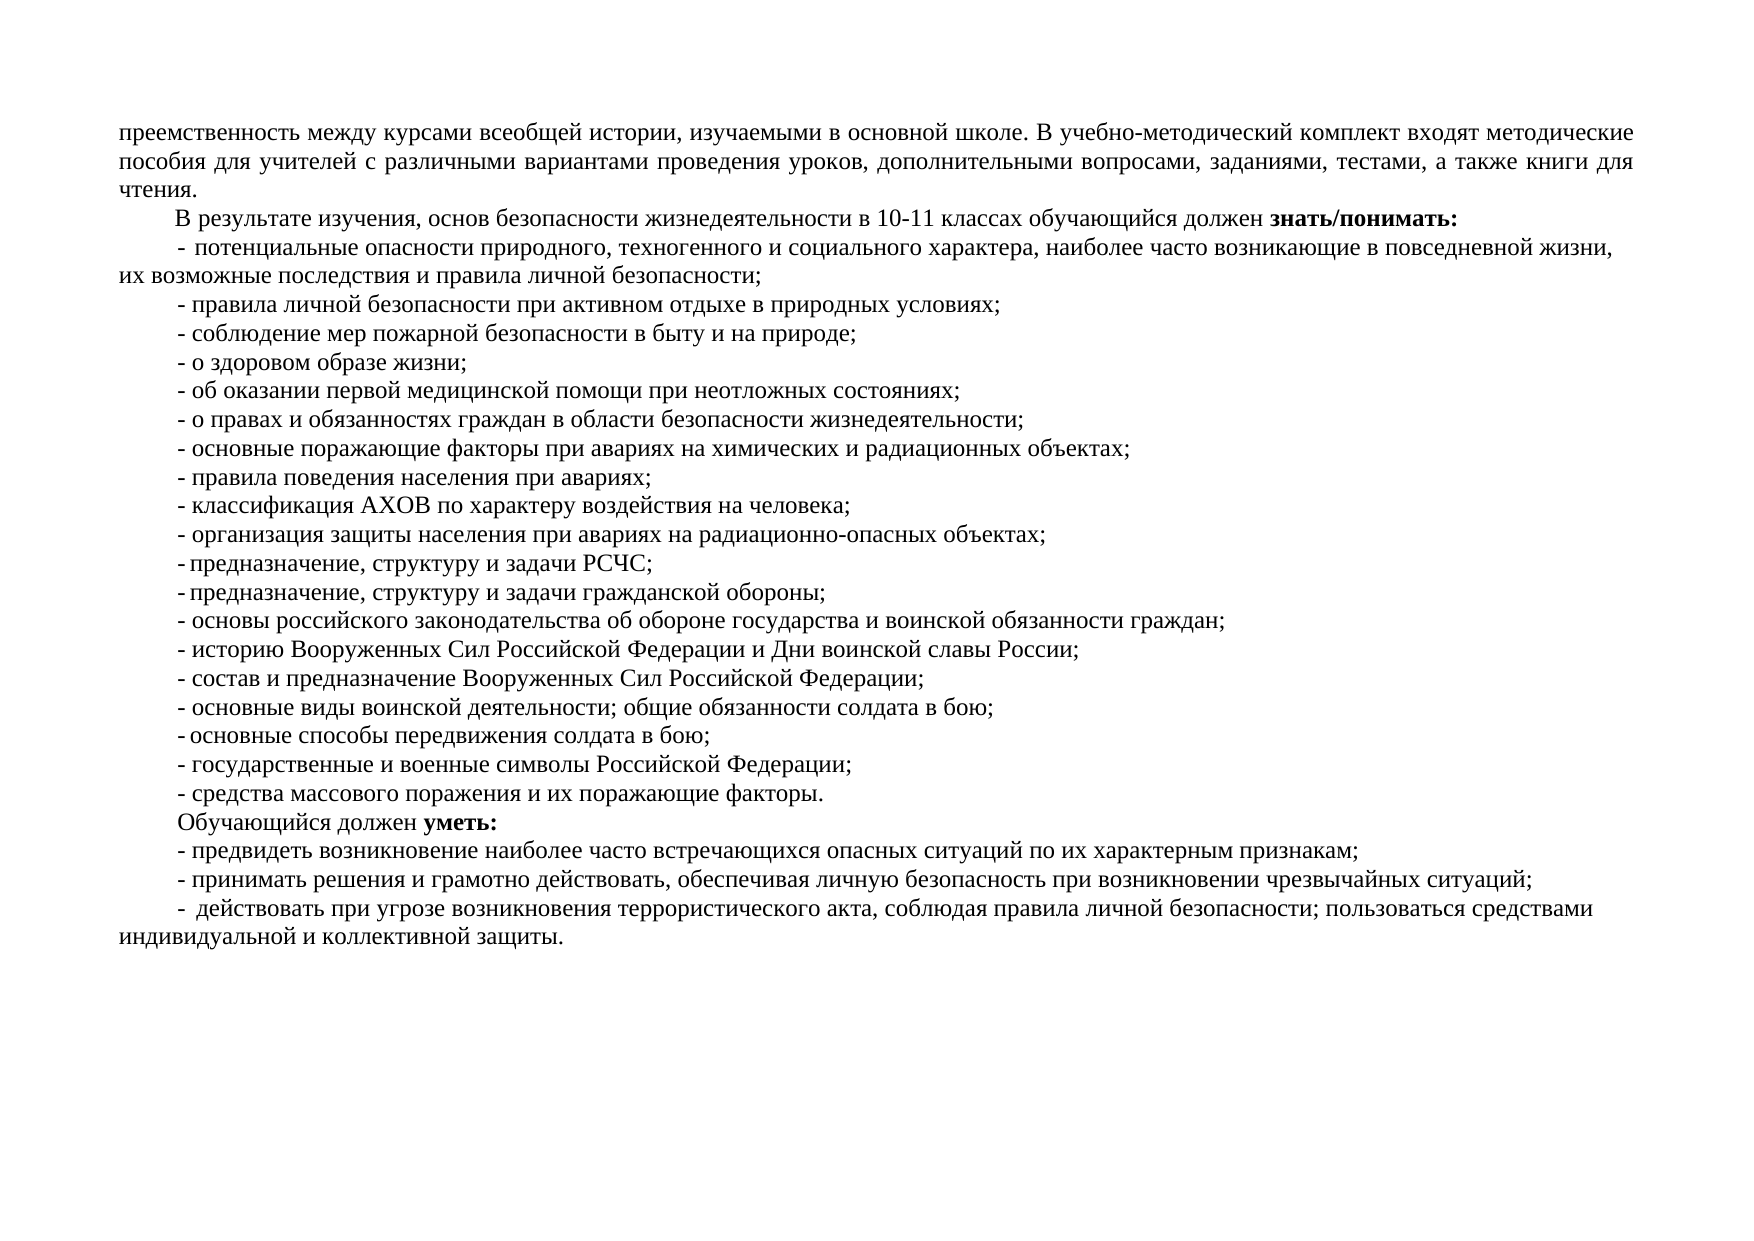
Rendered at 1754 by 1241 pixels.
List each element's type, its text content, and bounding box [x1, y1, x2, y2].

list средства массового поражения и их поражающие факторы. [177, 778, 1635, 807]
list действовать при угрозе возникновения террористического акта, соблюдая правила личной безопасности; пользоваться средствами индивидуальной и коллективной защиты. [119, 894, 1635, 950]
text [119, 118, 1635, 203]
list потенциальные опасности природного, техногенного и социального характера, наиболее часто возникающие в повседневной жизни, их возможные последствия и правила личной безопасности; [119, 233, 1635, 289]
list правила личной безопасности при активном отдыхе в природных условиях; [177, 289, 1635, 318]
list основные способы передвижения солдата в бою; [177, 721, 1635, 749]
list организация защиты населения при авариях на радиационно-опасных объектах; [177, 519, 1635, 548]
text Обучающийся должен уметь: [177, 807, 1635, 836]
list правила поведения населения при авариях; [177, 462, 1635, 491]
list государственные и военные символы Российской Федерации; [177, 749, 1635, 778]
list основы российского законодательства об обороне государства и воинской обязанности граждан; [177, 606, 1635, 634]
list предназначение, структуру и задачи РСЧС; [177, 548, 1635, 577]
list о правах и обязанностях граждан в области безопасности жизнедеятельности; [177, 404, 1635, 433]
list о здоровом образе жизни; [177, 347, 1635, 376]
list предвидеть возникновение наиболее часто встречающихся опасных ситуаций по их характерным признакам; [177, 836, 1635, 864]
list историю Вооруженных Сил Российской Федерации и Дни воинской славы России; [177, 634, 1635, 663]
list результате изучения, основ безопасности жизнедеятельности в 10-11 классах обучающийся должен знать/понимать: [174, 203, 1635, 232]
list классификация АХОВ по характеру воздействия на человека; [177, 491, 1635, 519]
list основные виды воинской деятельности; общие обязанности солдата в бою; [177, 692, 1635, 721]
list состав и предназначение Вооруженных Сил Российской Федерации; [177, 663, 1635, 692]
list об оказании первой медицинской помощи при неотложных состояниях; [177, 376, 1635, 404]
list соблюдение мер пожарной безопасности в быту и на природе; [177, 318, 1635, 347]
list принимать решения и грамотно действовать, обеспечивая личную безопасность при возникновении чрезвычайных ситуаций; [177, 864, 1635, 893]
list предназначение, структуру и задачи гражданской обороны; [177, 577, 1635, 606]
list основные поражающие факторы при авариях на химических и радиационных объектах; [177, 433, 1635, 462]
